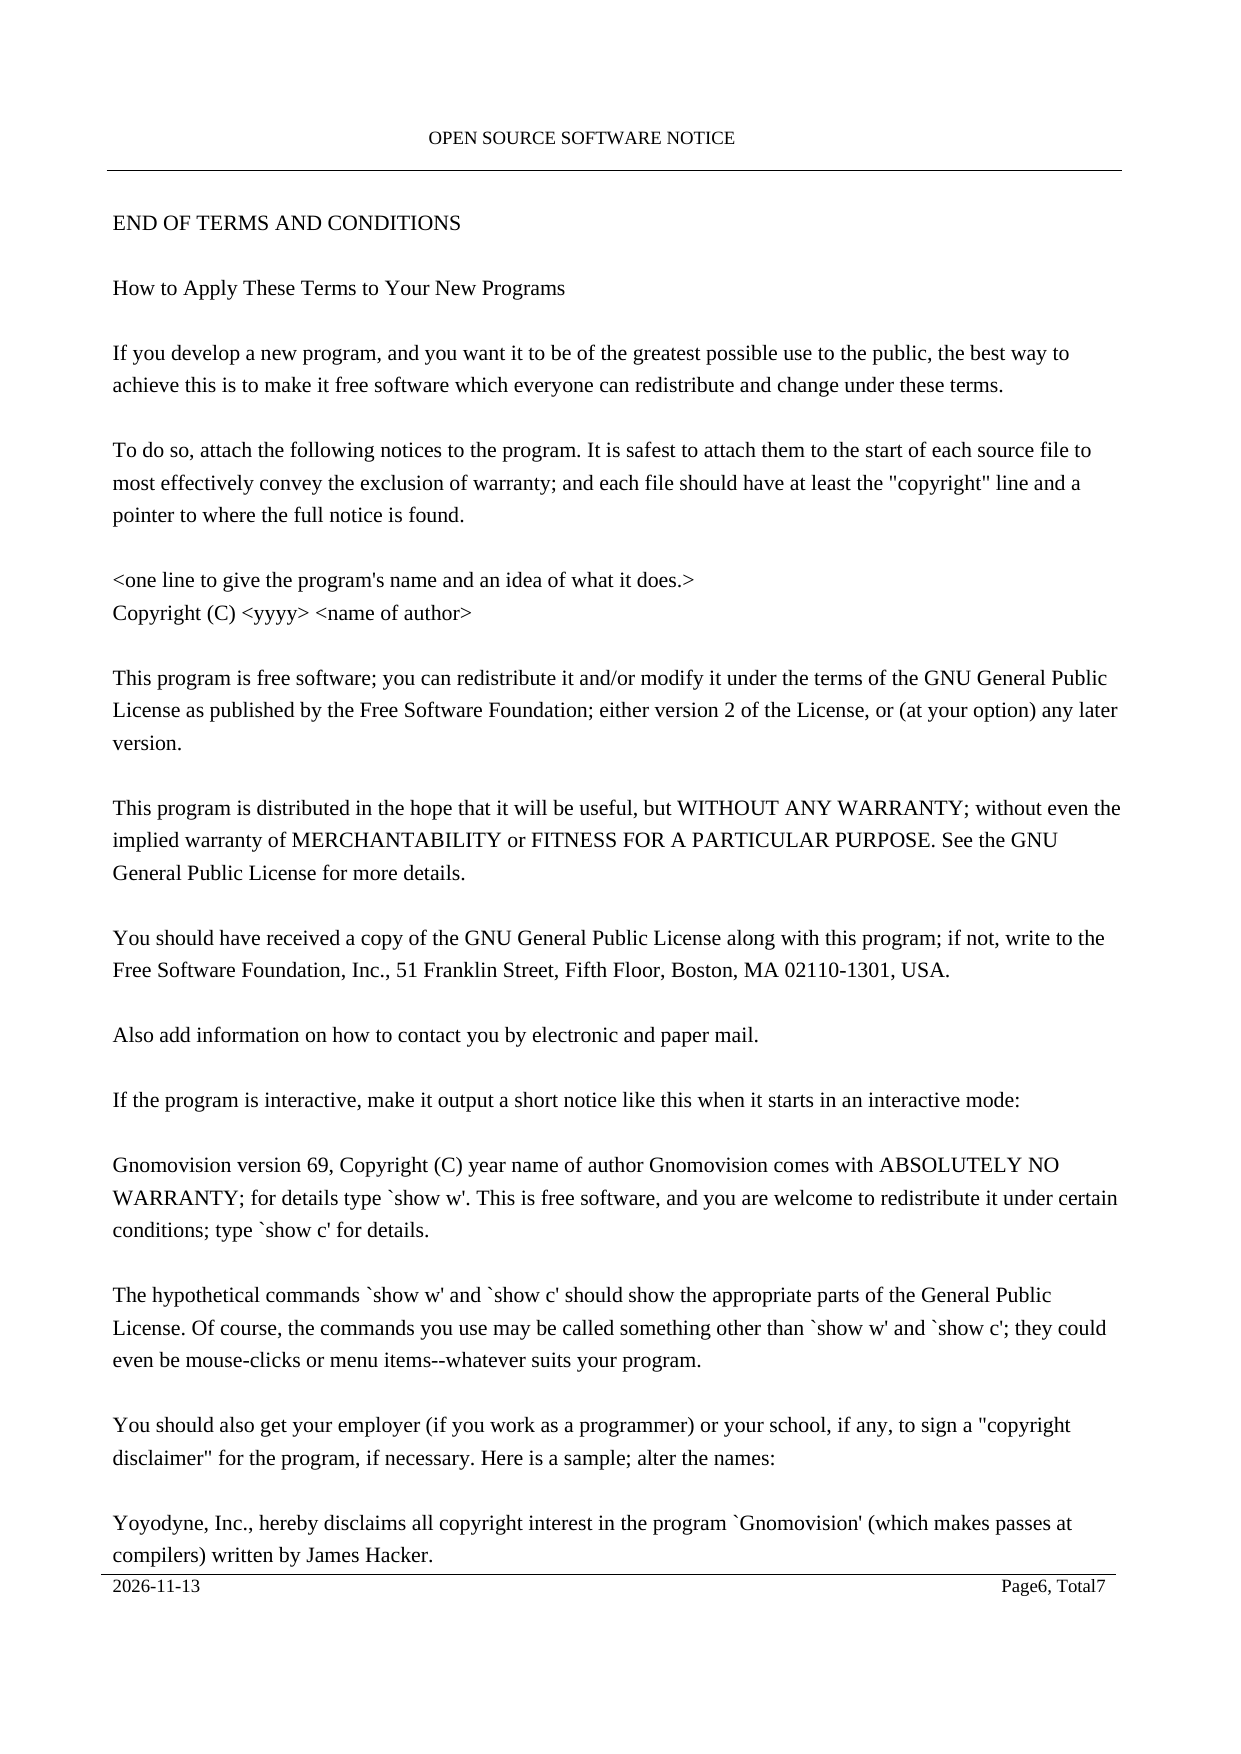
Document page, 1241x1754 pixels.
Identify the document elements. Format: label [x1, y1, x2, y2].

text [112, 206, 1128, 1571]
